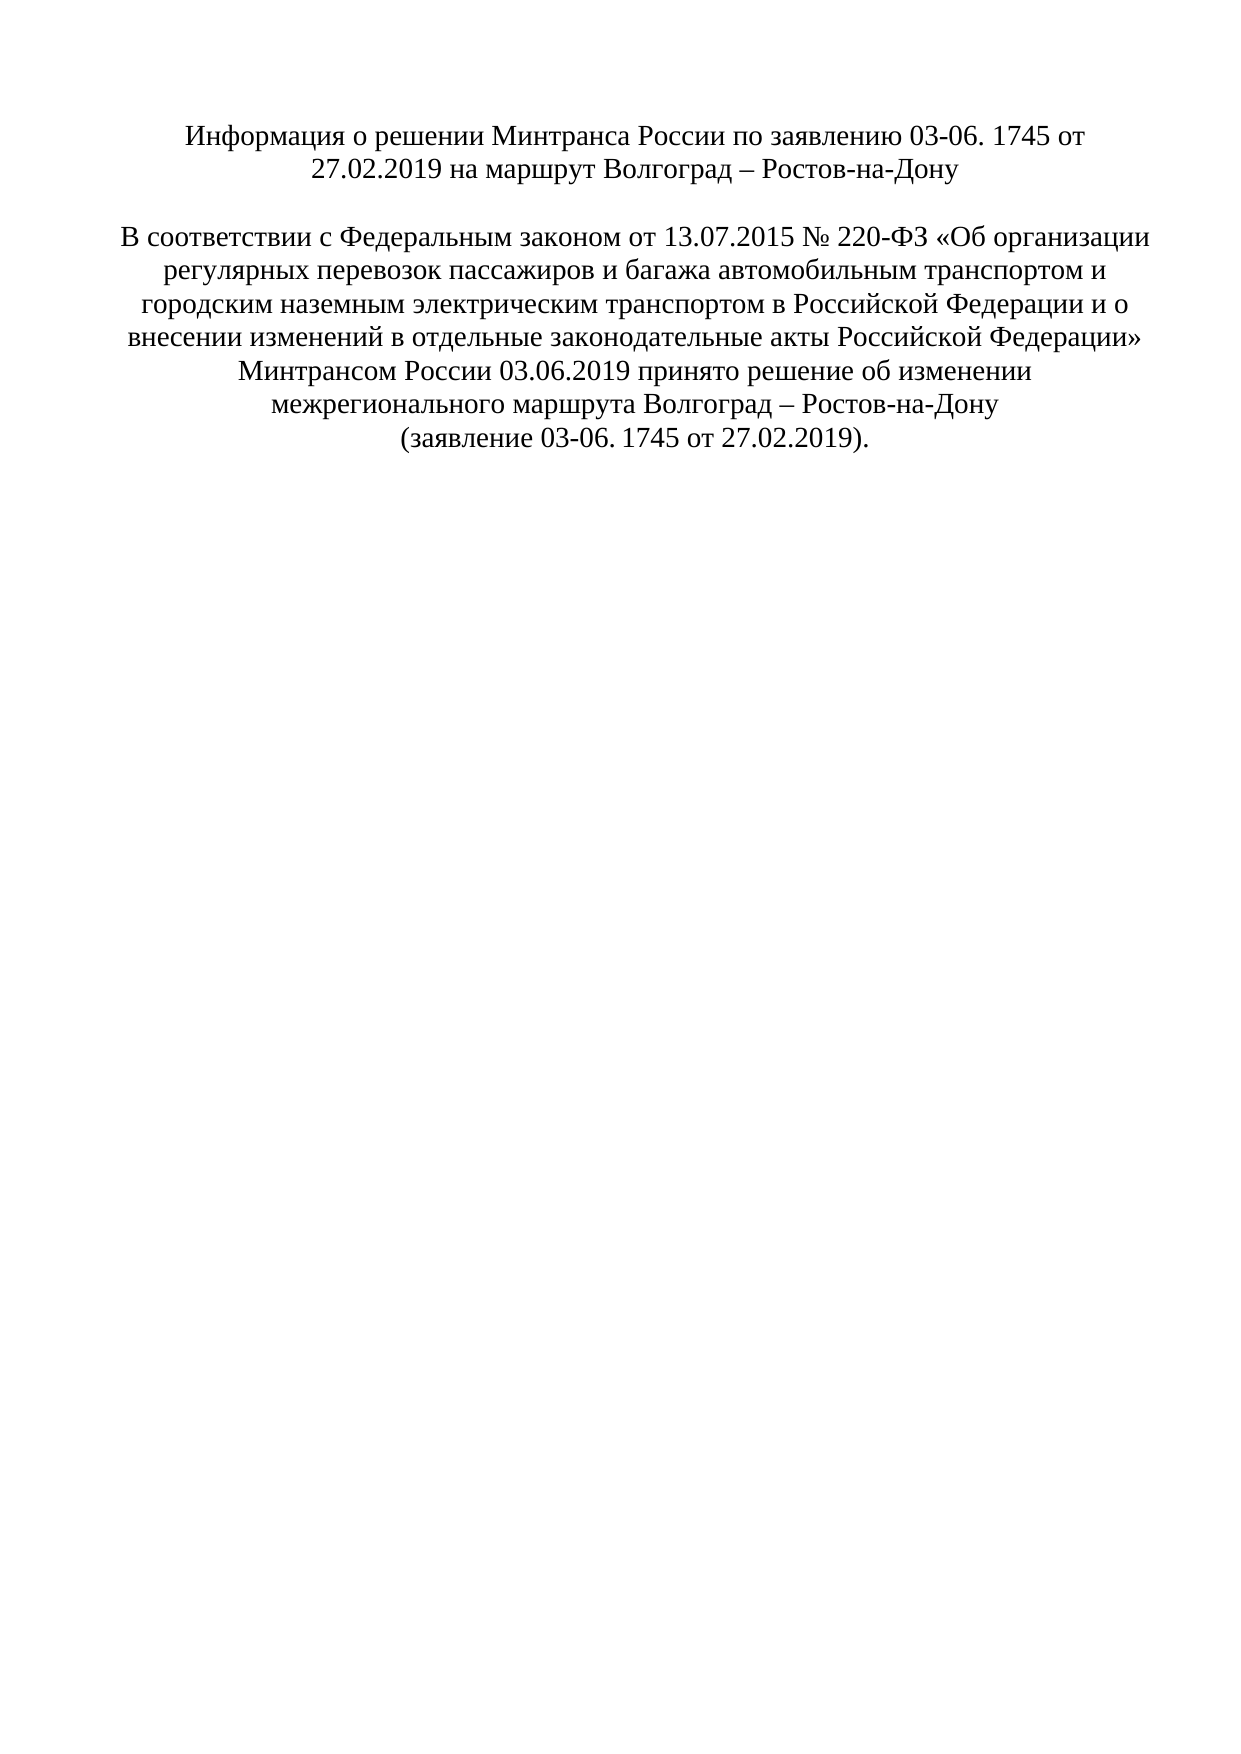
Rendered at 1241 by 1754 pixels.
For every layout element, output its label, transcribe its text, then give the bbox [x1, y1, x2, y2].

text (заявление 03-06. 1745 от 27.02.2019). [118, 420, 1152, 453]
text В соответствии с Федеральным законом от 13.07.2015 № 220-ФЗ «Об организации регулярных перевозок пассажиров и багажа автомобильным транспортом и городским наземным электрическим транспортом в Российской Федерации и о внесении изменений в отдельные законодательные акты Российской Федерации» Минтрансом России 03.06.2019 принято решение об изменении межрегионального маршрута Волгоград – Ростов-на-Дону [118, 219, 1152, 420]
text Информация о решении Минтранса России по заявлению 03-06. 1745 от 27.02.2019 на маршрут Волгоград – Ростов-на-Дону [118, 118, 1152, 185]
